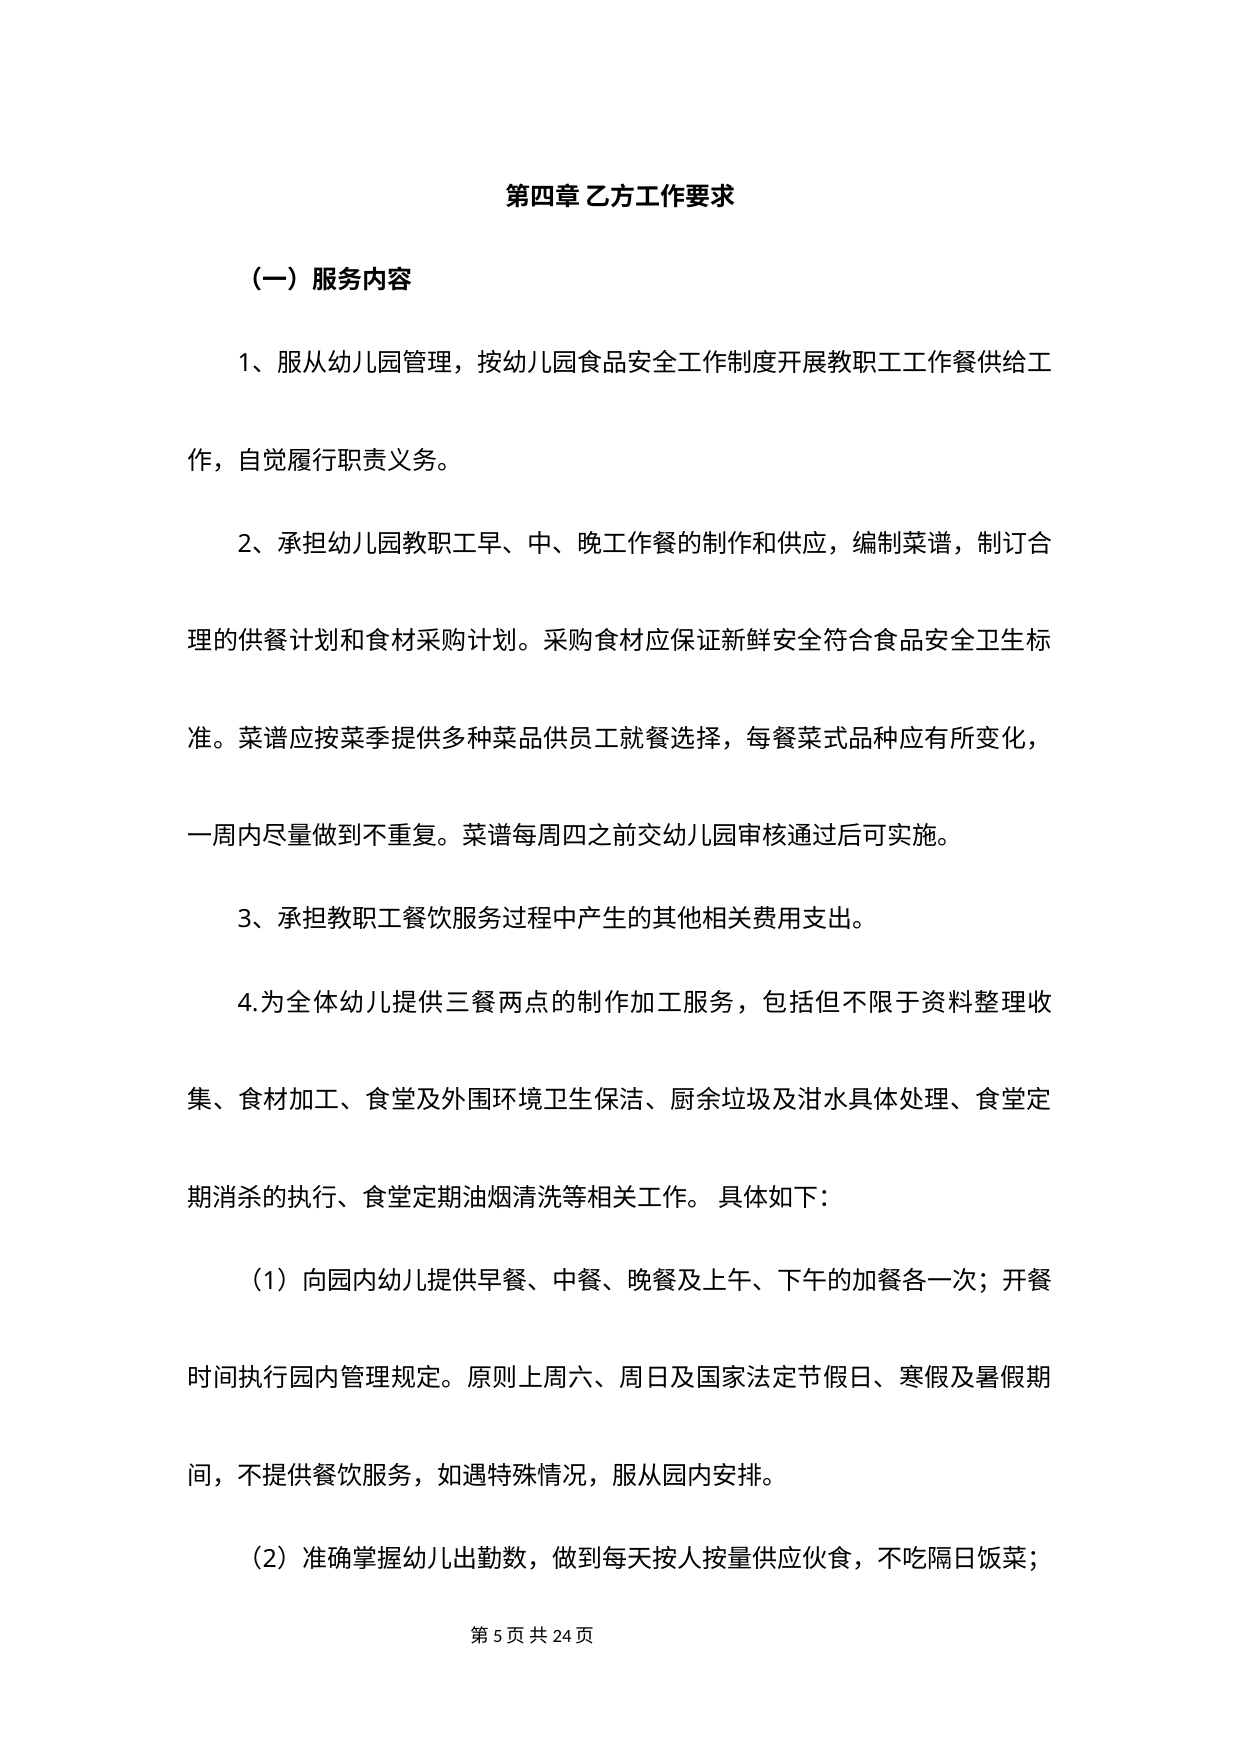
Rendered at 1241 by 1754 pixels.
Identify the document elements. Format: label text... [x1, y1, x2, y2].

list （1）向园内幼儿提供早餐、中餐、晚餐及上午、下午的加餐各一次；开餐时间执行园内管理规定。原则上周六、周日及国家法定节假日、寒假及暑假期间，不提供餐饮服务，如遇特殊情况，服从园内安排。 [187, 1246, 1053, 1506]
list 4.为全体幼儿提供三餐两点的制作加工服务，包括但不限于资料整理收集、食材加工、食堂及外围环境卫生保洁、厨余垃圾及泔水具体处理、食堂定期消杀的执行、食堂定期油烟清洗等相关工作。 具体如下： [187, 968, 1053, 1228]
list （2）准确掌握幼儿出勤数，做到每天按人按量供应伙食，不吃隔日饭菜； [187, 1524, 1053, 1589]
list 3、承担教职工餐饮服务过程中产生的其他相关费用支出。 [187, 884, 1053, 949]
text 第四章 乙方工作要求 [187, 162, 1053, 227]
list 2、承担幼儿园教职工早、中、晚工作餐的制作和供应，编制菜谱，制订合理的供餐计划和食材采购计划。采购食材应保证新鲜安全符合食品安全卫生标准。菜谱应按菜季提供多种菜品供员工就餐选择，每餐菜式品种应有所变化，一周内尽量做到不重复。菜谱每周四之前交幼儿园审核通过后可实施。 [187, 509, 1053, 866]
list （一）服务内容 [187, 245, 1053, 310]
list 1、服从幼儿园管理，按幼儿园食品安全工作制度开展教职工工作餐供给工作，自觉履行职责义务。 [187, 328, 1053, 491]
